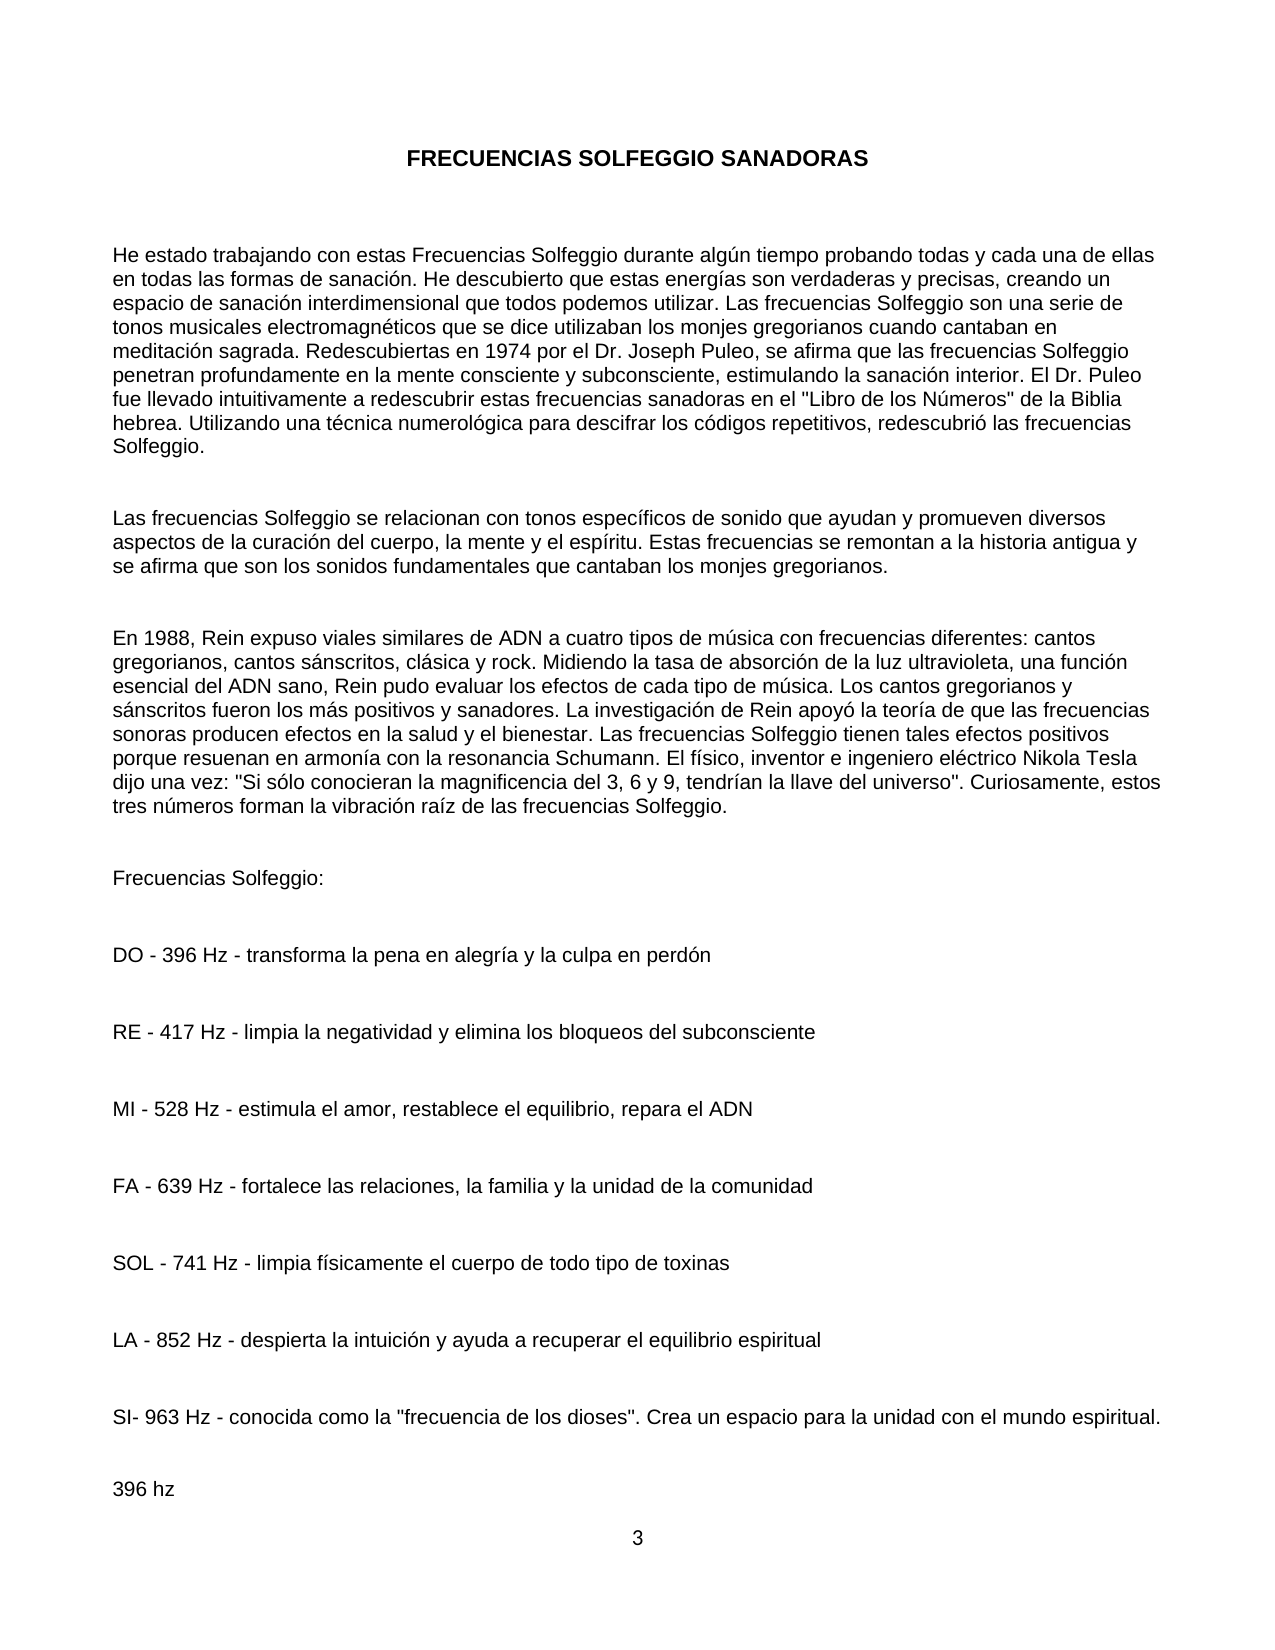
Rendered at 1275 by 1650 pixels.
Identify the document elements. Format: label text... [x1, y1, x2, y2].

text DO - 396 Hz - transforma la pena en alegría y la culpa en perdón [112, 919, 1163, 967]
text FRECUENCIAS SOLFEGGIO SANADORAS [112, 118, 1163, 171]
text RE - 417 Hz - limpia la negatividad y elimina los bloqueos del subconsciente [112, 996, 1163, 1044]
text He estado trabajando con estas Frecuencias Solfeggio durante algún tiempo probando todas y cada una de ellas en todas las formas de sanación. He descubierto que estas energías son verdaderas y precisas, creando un espacio de sanación interdimensional que todos podemos utilizar. Las frecuencias Solfeggio son una serie de tonos musicales electromagnéticos que se dice utilizaban los monjes gregorianos cuando cantaban en meditación sagrada. Redescubiertas en 1974 por el Dr. Joseph Puleo, se afirma que las frecuencias Solfeggio penetran profundamente en la mente consciente y subconsciente, estimulando la sanación interior. El Dr. Puleo fue llevado intuitivamente a redescubrir estas frecuencias sanadoras en el "Libro de los Números" de la Biblia hebrea. Utilizando una técnica numerológica para descifrar los códigos repetitivos, redescubrió las frecuencias Solfeggio. [112, 195, 1163, 458]
text SOL - 741 Hz - limpia físicamente el cuerpo de todo tipo de toxinas [112, 1227, 1163, 1275]
text LA - 852 Hz - despierta la intuición y ayuda a recuperar el equilibrio espiritual [112, 1304, 1163, 1352]
text FA - 639 Hz - fortalece las relaciones, la familia y la unidad de la comunidad [112, 1150, 1163, 1198]
text MI - 528 Hz - estimula el amor, restablece el equilibrio, repara el ADN [112, 1073, 1163, 1121]
text Frecuencias Solfeggio: [112, 842, 1163, 889]
text 396 hz [112, 1453, 1163, 1501]
text SI- 963 Hz - conocida como la "frecuencia de los dioses". Crea un espacio para la unidad con el mundo espiritual. [112, 1381, 1163, 1429]
text Las frecuencias Solfeggio se relacionan con tonos específicos de sonido que ayudan y promueven diversos aspectos de la curación del cuerpo, la mente y el espíritu. Estas frecuencias se remontan a la historia antigua y se afirma que son los sonidos fundamentales que cantaban los monjes gregorianos. [112, 482, 1163, 578]
text En 1988, Rein expuso viales similares de ADN a cuatro tipos de música con frecuencias diferentes: cantos gregorianos, cantos sánscritos, clásica y rock. Midiendo la tasa de absorción de la luz ultravioleta, una función esencial del ADN sano, Rein pudo evaluar los efectos de cada tipo de música. Los cantos gregorianos y sánscritos fueron los más positivos y sanadores. La investigación de Rein apoyó la teoría de que las frecuencias sonoras producen efectos en la salud y el bienestar. Las frecuencias Solfeggio tienen tales efectos positivos porque resuenan en armonía con la resonancia Schumann. El físico, inventor e ingeniero eléctrico Nikola Tesla dijo una vez: "Si sólo conocieran la magnificencia del 3, 6 y 9, tendrían la llave del universo". Curiosamente, estos tres números forman la vibración raíz de las frecuencias Solfeggio. [112, 602, 1163, 818]
